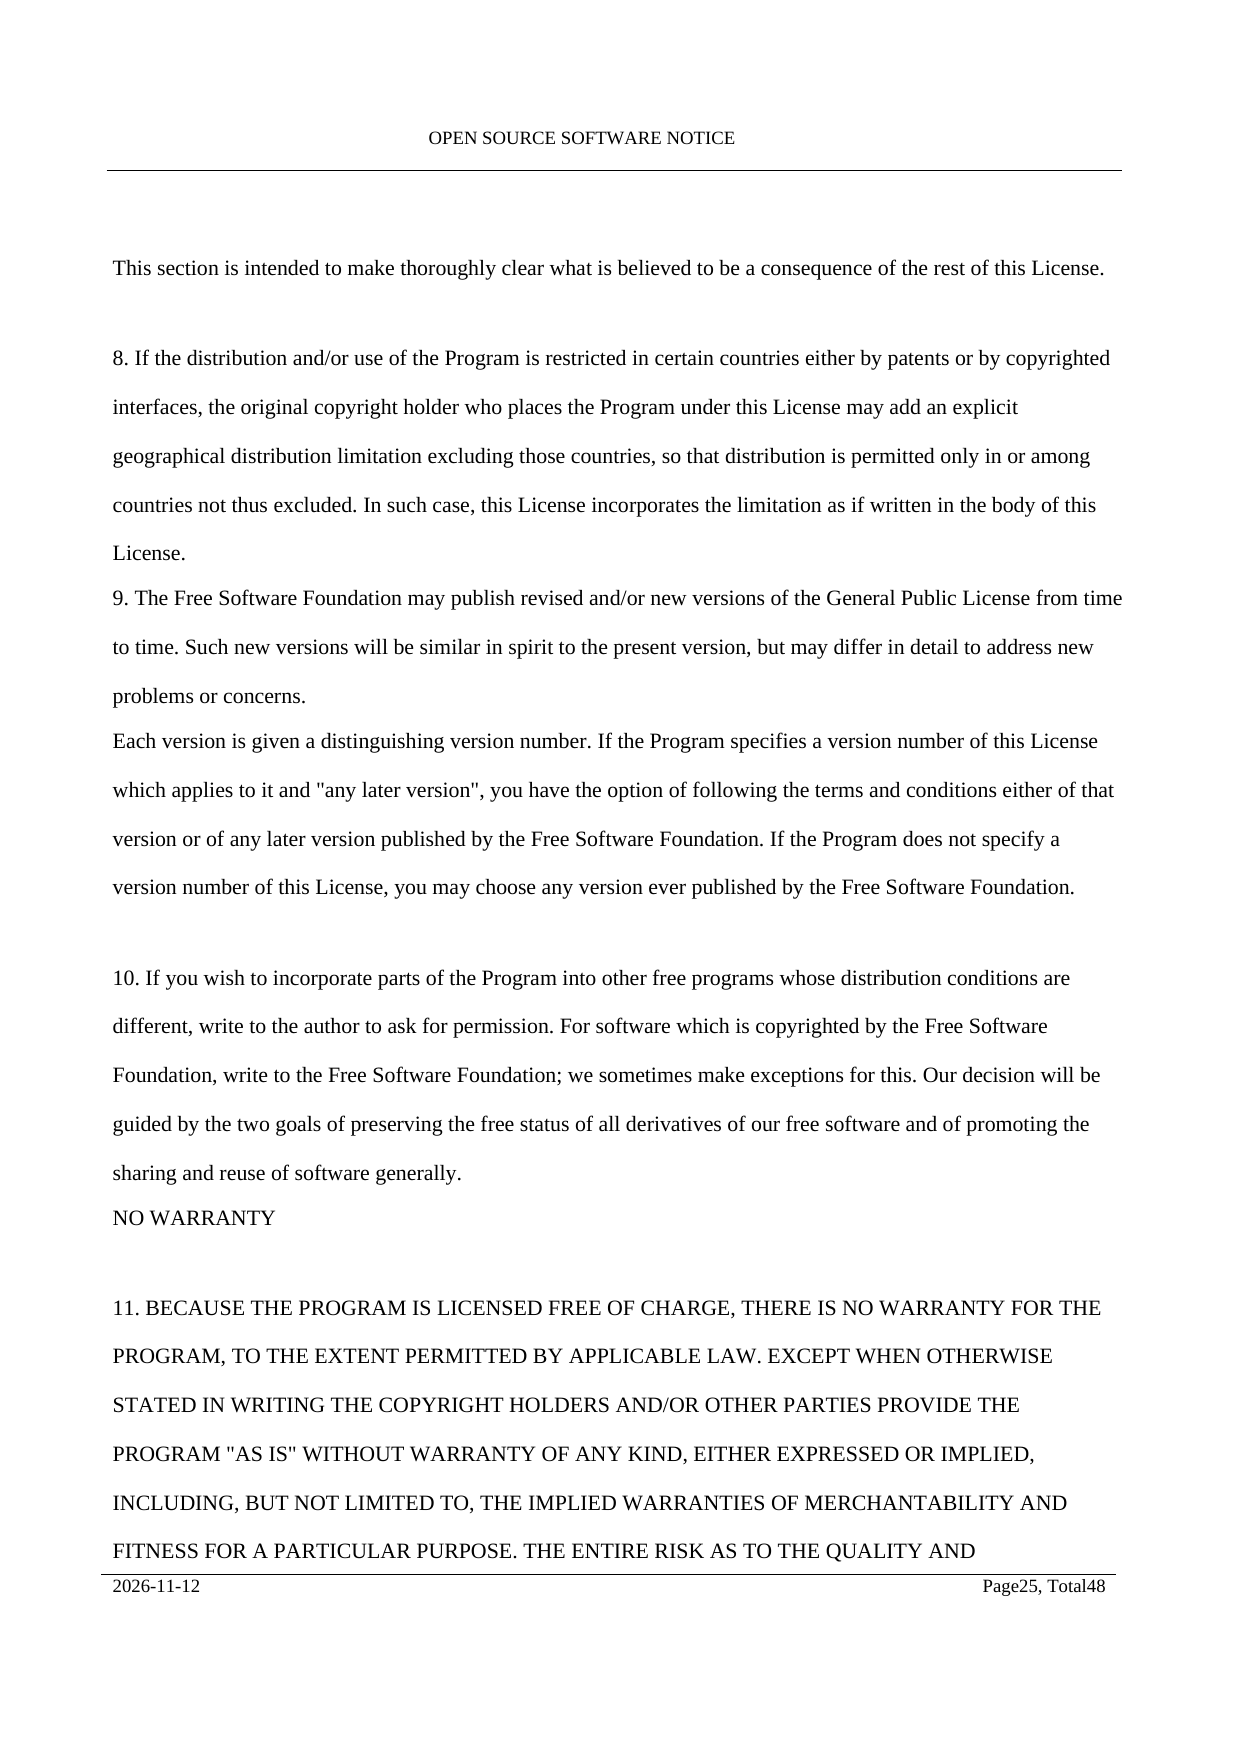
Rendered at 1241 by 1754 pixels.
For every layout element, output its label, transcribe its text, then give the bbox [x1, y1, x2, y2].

text 9. The Free Software Foundation may publish revised and/or new versions of the General Public License from time to time. Such new versions will be similar in spirit to the present version, but may differ in detail to address new problems or concerns. [112, 582, 1128, 712]
text Each version is given a distinguishing version number. If the Program specifies a version number of this License which applies to it and "any later version", you have the option of following the terms and conditions either of that version or of any later version published by the Free Software Foundation. If the Program does not specify a version number of this License, you may choose any version ever published by the Free Software Foundation. [112, 724, 1128, 903]
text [112, 1291, 1128, 1567]
text 10. If you wish to incorporate parts of the Program into other free programs whose distribution conditions are different, write to the author to ask for permission. For software which is copyrighted by the Free Software Foundation, write to the Free Software Foundation; we sometimes make exceptions for this. Our decision will be guided by the two goals of preserving the free status of all derivatives of our free software and of promoting the sharing and reuse of software generally. [112, 961, 1128, 1188]
text This section is intended to make thoroughly clear what is believed to be a consequence of the rest of this License. [112, 251, 1128, 284]
text NO WARRANTY [112, 1201, 1128, 1233]
text 8. If the distribution and/or use of the Program is restricted in certain countries either by patents or by copyrighted interfaces, the original copyright holder who places the Program under this License may add an explicit geographical distribution limitation excluding those countries, so that distribution is permitted only in or among countries not thus excluded. In such case, this License incorporates the limitation as if written in the body of this License. [112, 342, 1128, 569]
